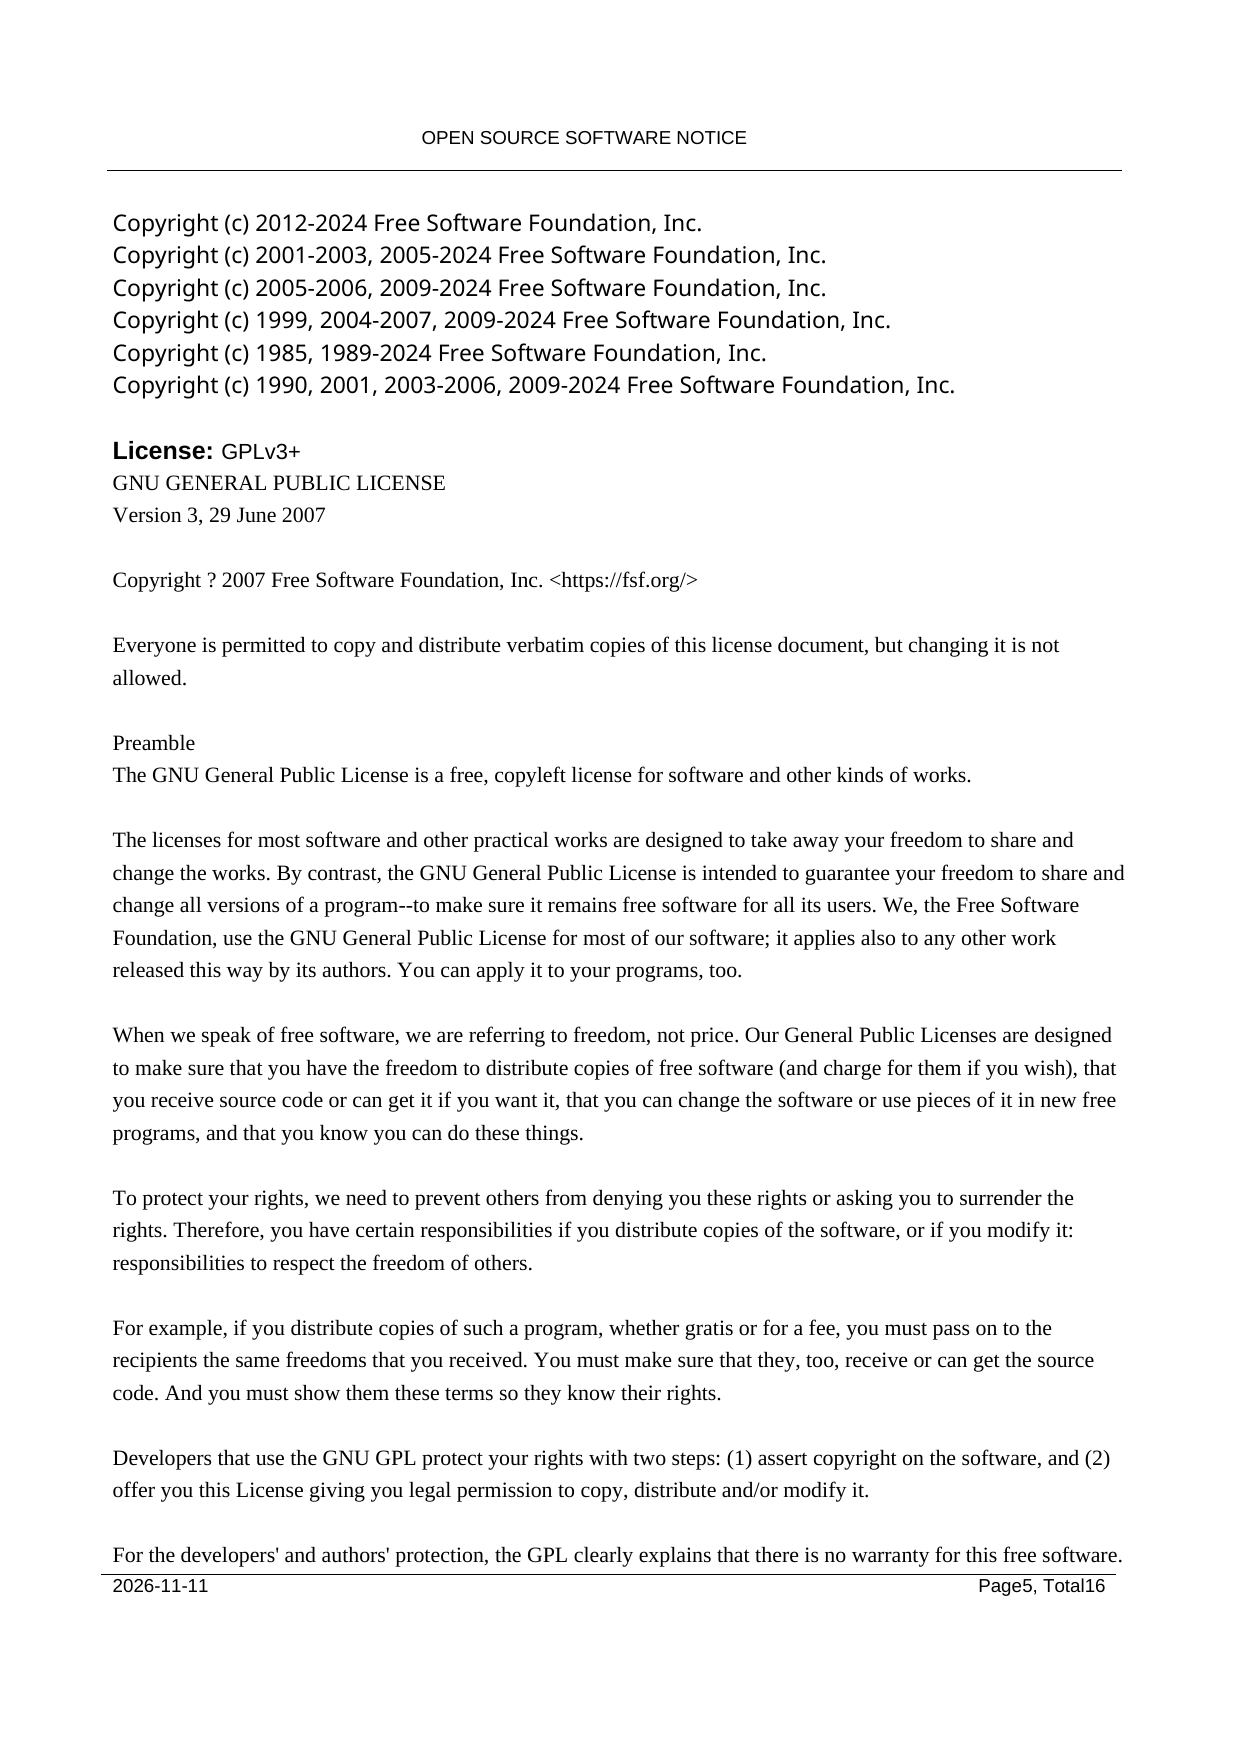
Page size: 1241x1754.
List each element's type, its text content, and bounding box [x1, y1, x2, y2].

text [112, 206, 1128, 434]
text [112, 466, 1128, 1571]
text License: GPLv3+ [112, 434, 1128, 466]
